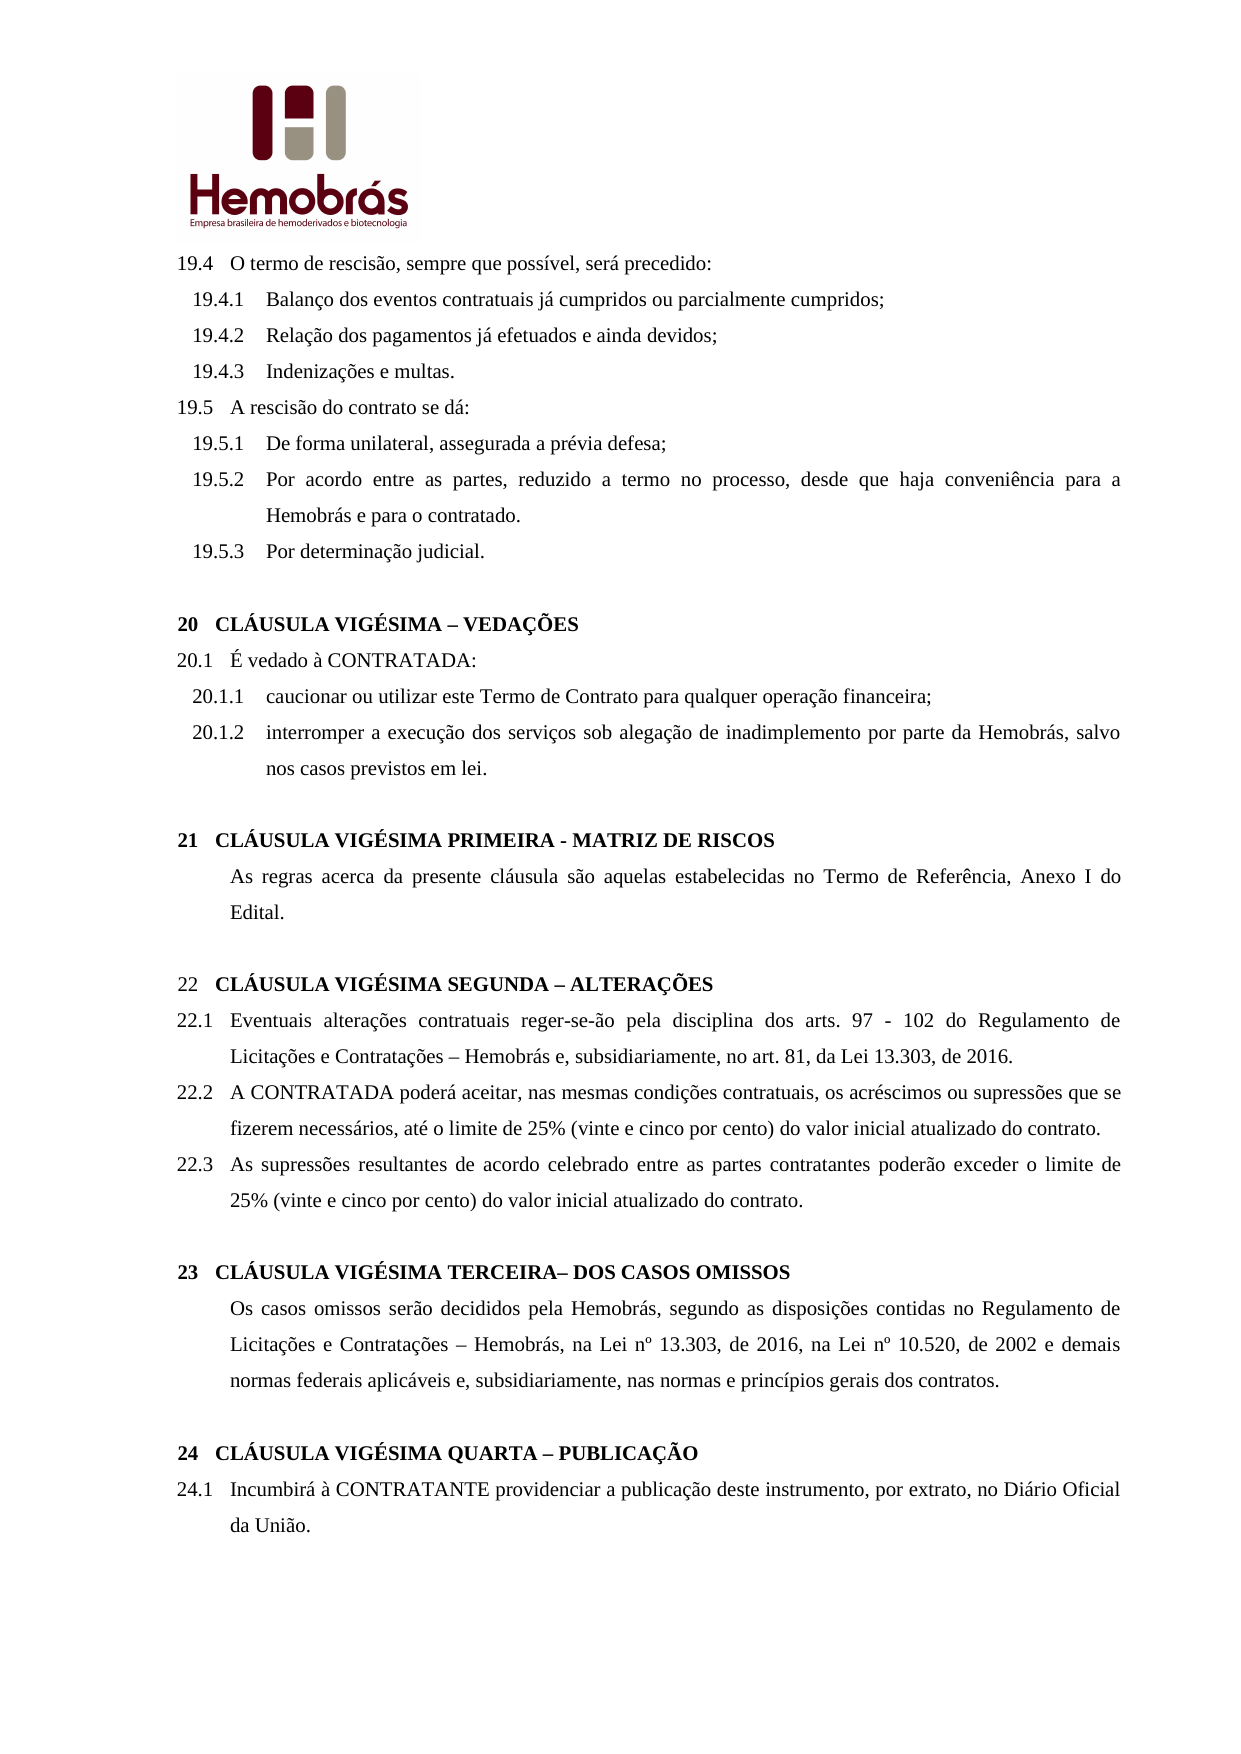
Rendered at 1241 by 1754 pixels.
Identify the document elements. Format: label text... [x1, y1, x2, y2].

list CLÁUSULA VIGÉSIMA – VEDAÇÕES [177, 611, 1122, 636]
list O termo de rescisão, sempre que possível, será precedido: [177, 251, 1122, 275]
list Por acordo entre as partes, reduzido a termo no processo, desde que haja conveniência para a Hemobrás e para o contratado. [192, 467, 1122, 527]
list As regras acerca da presente cláusula são aquelas estabelecidas no Termo de Referência, Anexo I do Edital. [230, 864, 1122, 924]
list CLÁUSULA VIGÉSIMA PRIMEIRA - MATRIZ DE RISCOS [177, 828, 1122, 852]
list Incumbirá à CONTRATANTE providenciar a publicação deste instrumento, por extrato, no Diário Oficial da União. [177, 1476, 1122, 1537]
list CLÁUSULA VIGÉSIMA SEGUNDA – ALTERAÇÕES [177, 972, 1122, 996]
list CLÁUSULA VIGÉSIMA QUARTA – PUBLICAÇÃO [177, 1440, 1122, 1464]
list É vedado à CONTRATADA: [177, 647, 1122, 672]
list Indenizações e multas. [192, 359, 1122, 383]
list CLÁUSULA VIGÉSIMA TERCEIRA– DOS CASOS OMISSOS [177, 1260, 1122, 1284]
list Os casos omissos serão decididos pela Hemobrás, segundo as disposições contidas no Regulamento de Licitações e Contratações – Hemobrás, na Lei nº 13.303, de 2016, na Lei nº 10.520, de 2002 e demais normas federais aplicáveis e, subsidiariamente, nas normas e princípios gerais dos contratos. [230, 1296, 1122, 1392]
list De forma unilateral, assegurada a prévia defesa; [192, 431, 1122, 455]
list A CONTRATADA poderá aceitar, nas mesmas condições contratuais, os acréscimos ou supressões que se fizerem necessários, até o limite de 25% (vinte e cinco por cento) do valor inicial atualizado do contrato. [177, 1080, 1122, 1140]
list Por determinação judicial. [192, 539, 1122, 563]
picture [177, 73, 421, 244]
list Eventuais alterações contratuais reger-se-ão pela disciplina dos arts. 97 - 102 do Regulamento de Licitações e Contratações – Hemobrás e, subsidiariamente, no art. 81, da Lei 13.303, de 2016. [177, 1008, 1122, 1068]
list As supressões resultantes de acordo celebrado entre as partes contratantes poderão exceder o limite de 25% (vinte e cinco por cento) do valor inicial atualizado do contrato. [177, 1152, 1122, 1212]
list interromper a execução dos serviços sob alegação de inadimplemento por parte da Hemobrás, salvo nos casos previstos em lei. [192, 719, 1122, 780]
list Relação dos pagamentos já efetuados e ainda devidos; [192, 323, 1122, 347]
list Balanço dos eventos contratuais já cumpridos ou parcialmente cumpridos; [192, 287, 1122, 311]
list A rescisão do contrato se dá: [177, 395, 1122, 419]
list caucionar ou utilizar este Termo de Contrato para qualquer operação financeira; [192, 683, 1122, 708]
